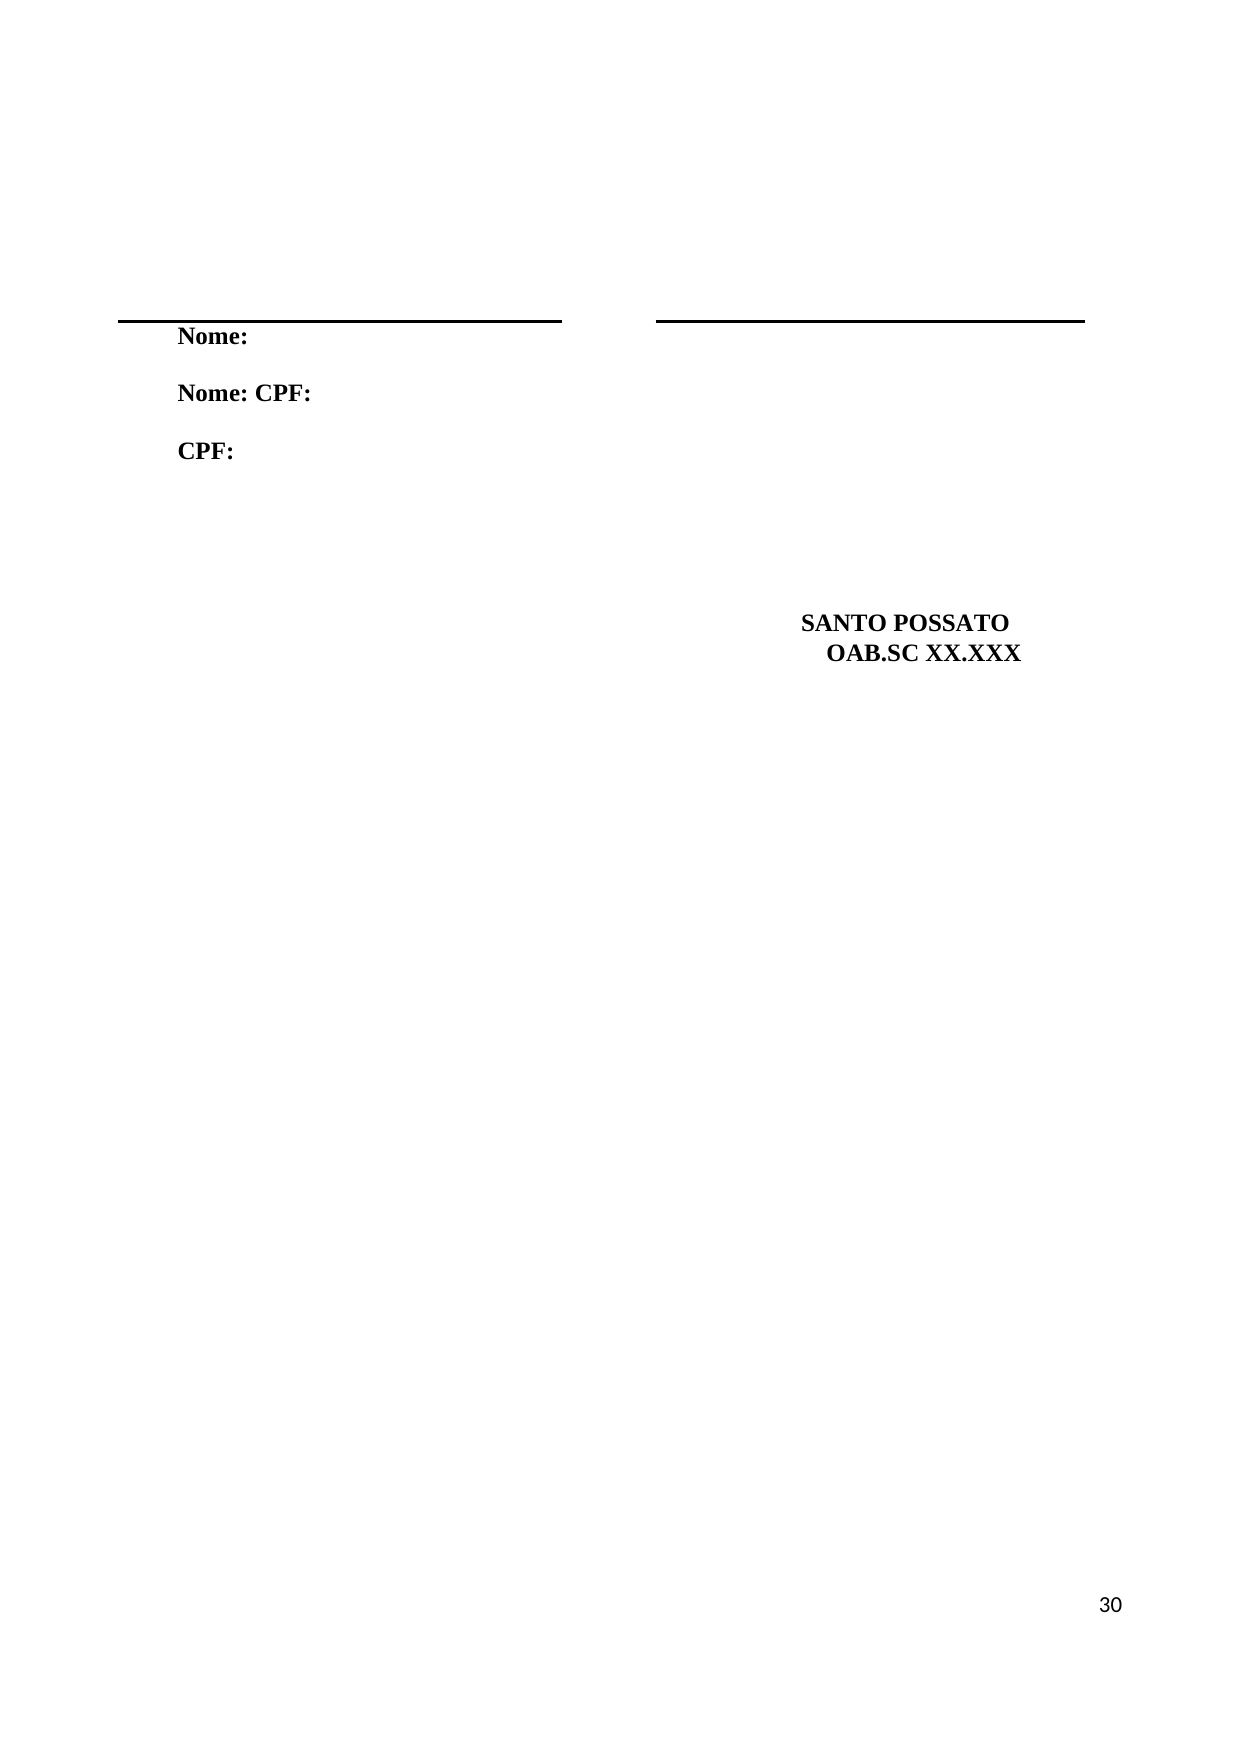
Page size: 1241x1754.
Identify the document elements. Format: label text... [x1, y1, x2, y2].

text Nome: Nome: CPF: CPF: [177, 321, 783, 465]
text OAB.SC XX.XXX [177, 637, 1021, 667]
text SANTO POSSATO [177, 608, 1010, 637]
